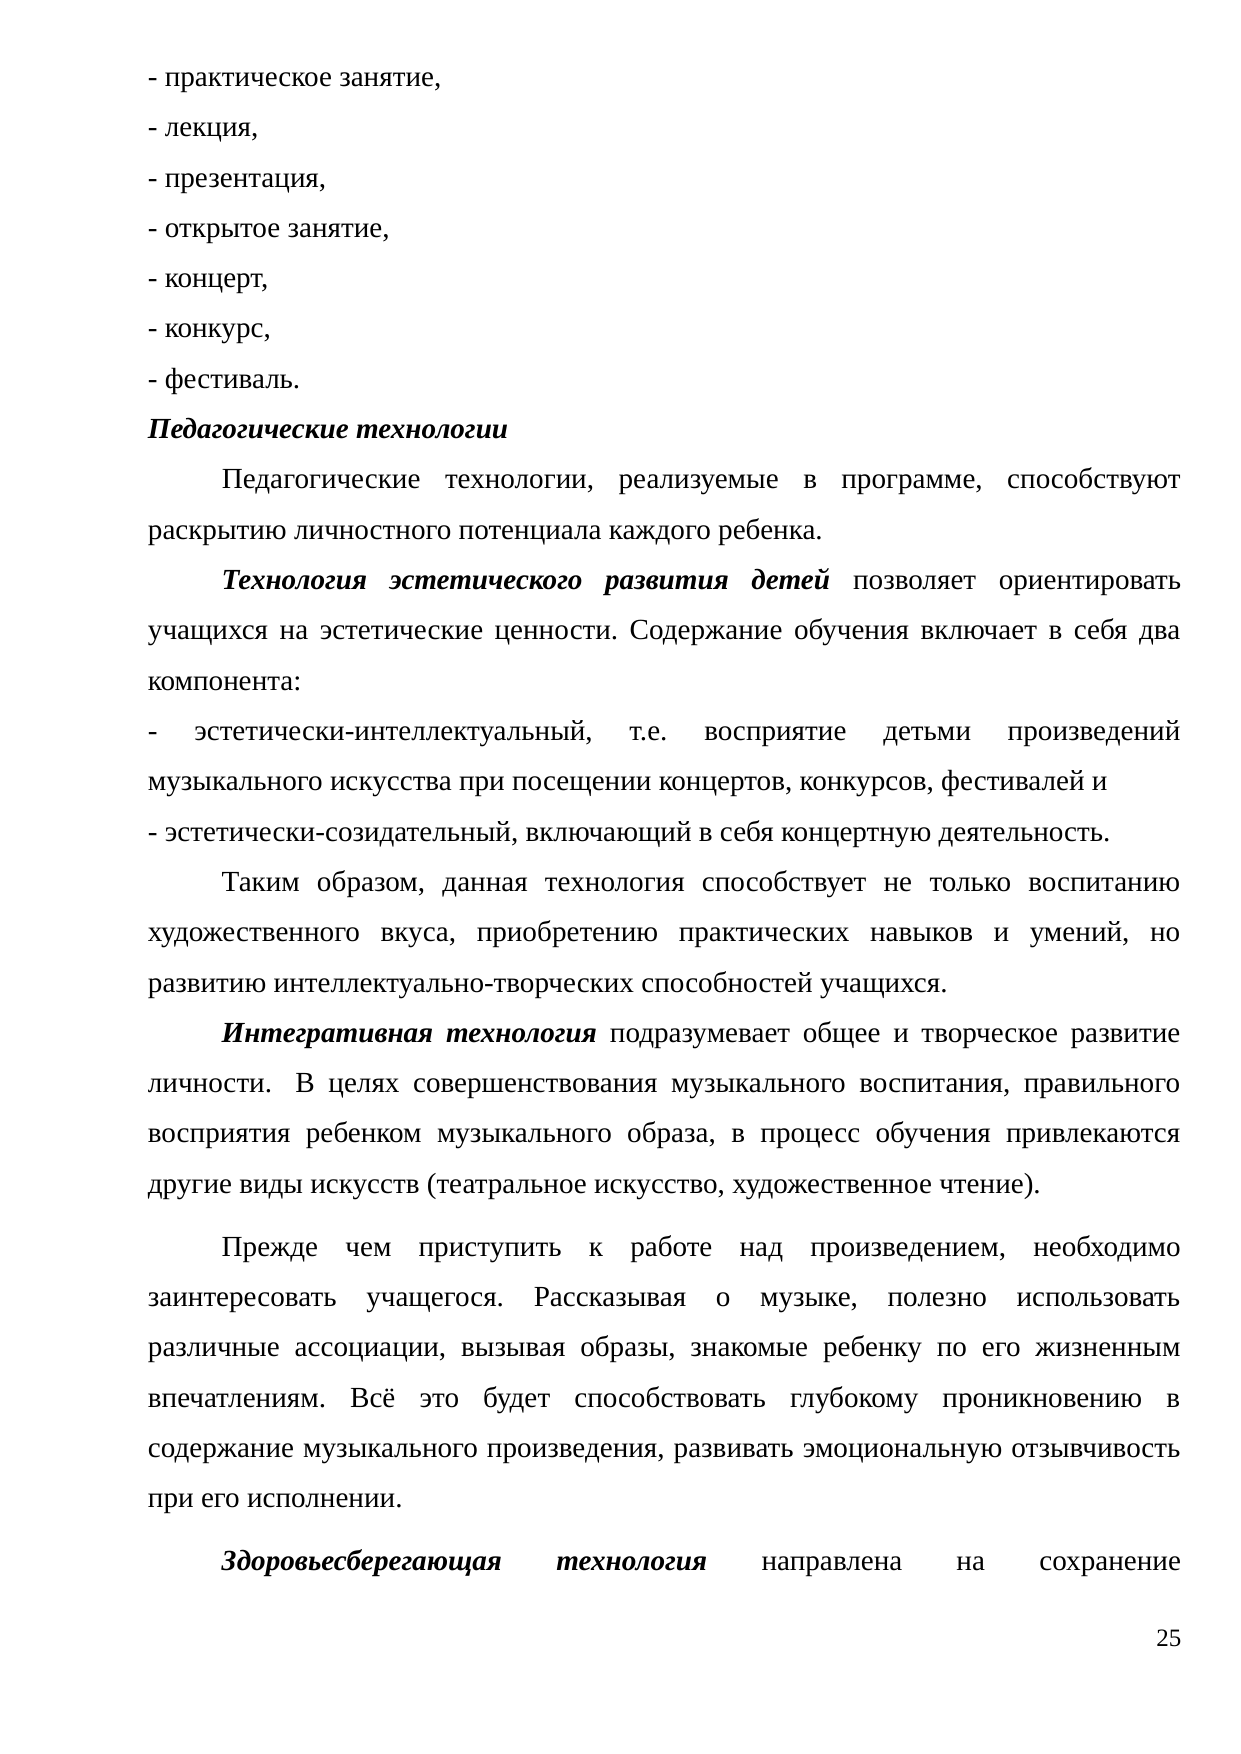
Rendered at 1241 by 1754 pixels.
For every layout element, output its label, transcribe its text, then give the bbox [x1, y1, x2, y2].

text - фестиваль. [148, 361, 1181, 394]
text - презентация, [148, 160, 1181, 193]
text Педагогические технологии [148, 411, 1181, 445]
text Педагогические технологии, реализуемые в программе, способствуют раскрытию личностного потенциала каждого ребенка. [148, 462, 1181, 545]
text Таким образом, данная технология способствует не только воспитанию художественного вкуса, приобретению практических навыков и умений, но развитию интеллектуально-творческих способностей учащихся. [148, 864, 1181, 998]
text - конкурс, [148, 311, 1181, 344]
text Интегративная технология подразумевает общее и творческое развитие личности. В целях совершенствования музыкального воспитания, правильного восприятия ребенком музыкального образа, в процесс обучения привлекаются другие виды искусств (театральное искусство, художественное чтение). [148, 1015, 1181, 1199]
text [148, 1543, 1181, 1577]
text Технология эстетического развития детей позволяет ориентировать учащихся на эстетические ценности. Содержание обучения включает в себя два компонента: [148, 562, 1181, 696]
text - эстетически-интеллектуальный, т.е. восприятие детьми произведений музыкального искусства при посещении концертов, конкурсов, фестивалей и [148, 713, 1181, 797]
text - лекция, [148, 109, 1181, 143]
text - концерт, [148, 260, 1181, 294]
text - эстетически-созидательный, включающий в себя концертную деятельность. [148, 814, 1181, 847]
text - практическое занятие, [148, 59, 1181, 93]
text - открытое занятие, [148, 210, 1181, 243]
text Прежде чем приступить к работе над произведением, необходимо заинтересовать учащегося. Рассказывая о музыке, полезно использовать различные ассоциации, вызывая образы, знакомые ребенку по его жизненным впечатлениям. Всё это будет способствовать глубокому проникновению в содержание музыкального произведения, развивать эмоциональную отзывчивость при его исполнении. [148, 1229, 1181, 1514]
